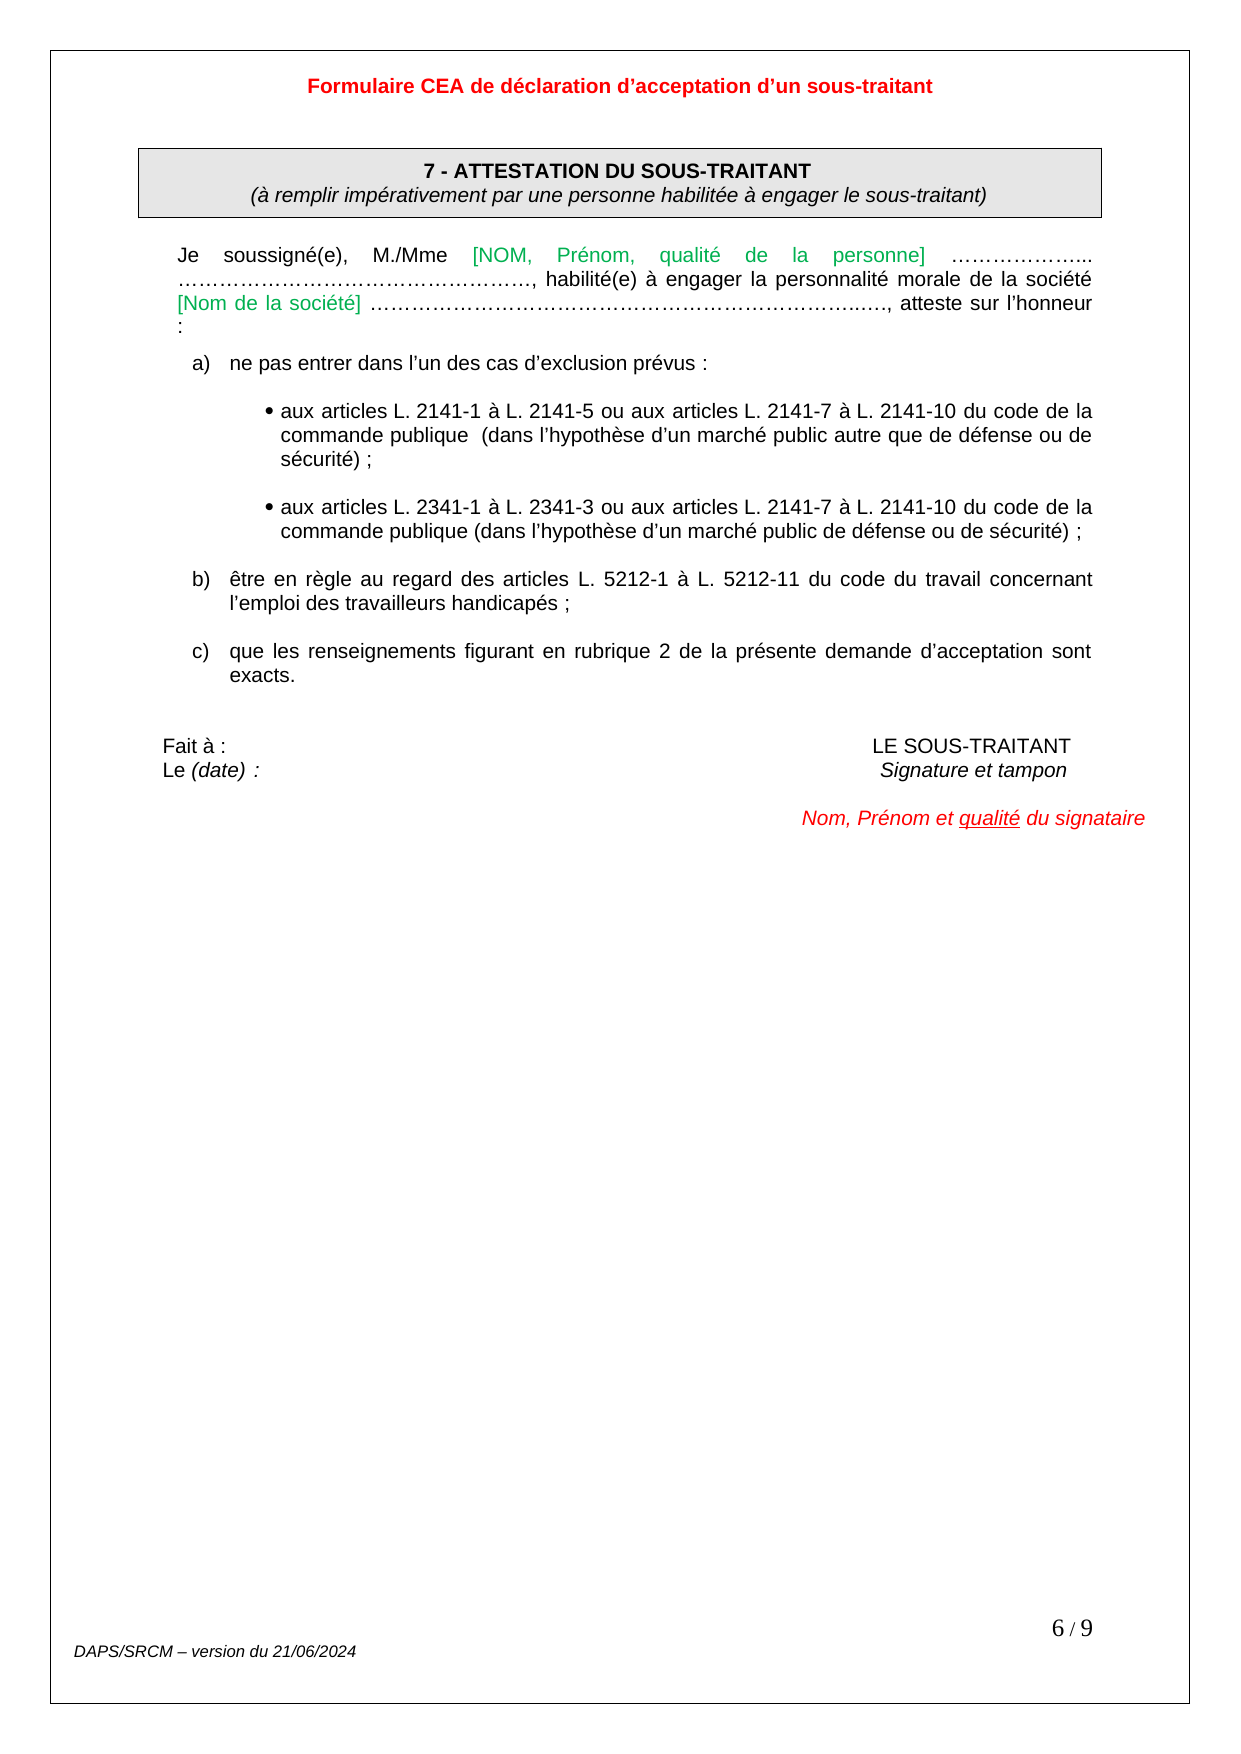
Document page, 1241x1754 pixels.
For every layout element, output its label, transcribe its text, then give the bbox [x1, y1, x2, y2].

list aux articles L. 2341-1 à L. 2341-3 ou aux articles L. 2141-7 à L. 2141-10 du code de la commande publique (dans l’hypothèse d’un marché public de défense ou de sécurité) ; [266, 494, 1093, 543]
text Le (date) : Signature et tampon [162, 758, 1093, 782]
list ne pas entrer dans l’un des cas d’exclusion prévus : [192, 351, 1093, 375]
list être en règle au regard des articles L. 5212-1 à L. 5212-11 du code du travail concernant l’emploi des travailleurs handicapés ; [192, 567, 1093, 614]
text 7 - ATTESTATION DU SOUS-TRAITANT (à remplir impérativement par une personne habilitée à engager le sous-traitant) [139, 149, 1101, 217]
text Nom, Prénom et qualité du signataire [162, 806, 1093, 830]
text Je soussigné(e), M./Mme [NOM, Prénom, qualité de la personne] ………………...……………………………………………, habilité(e) à engager la personnalité morale de la société [Nom de la société] ……………………………………………………………..…., atteste sur l’honneur : [177, 242, 1093, 338]
text Fait à : LE SOUS-TRAITANT [162, 734, 1093, 758]
list que les renseignements figurant en rubrique 2 de la présente demande d’acceptation sont exacts. [192, 638, 1093, 686]
list aux articles L. 2141-1 à L. 2141-5 ou aux articles L. 2141-7 à L. 2141-10 du code de la commande publique (dans l’hypothèse d’un marché public autre que de défense ou de sécurité) ; [266, 399, 1093, 471]
